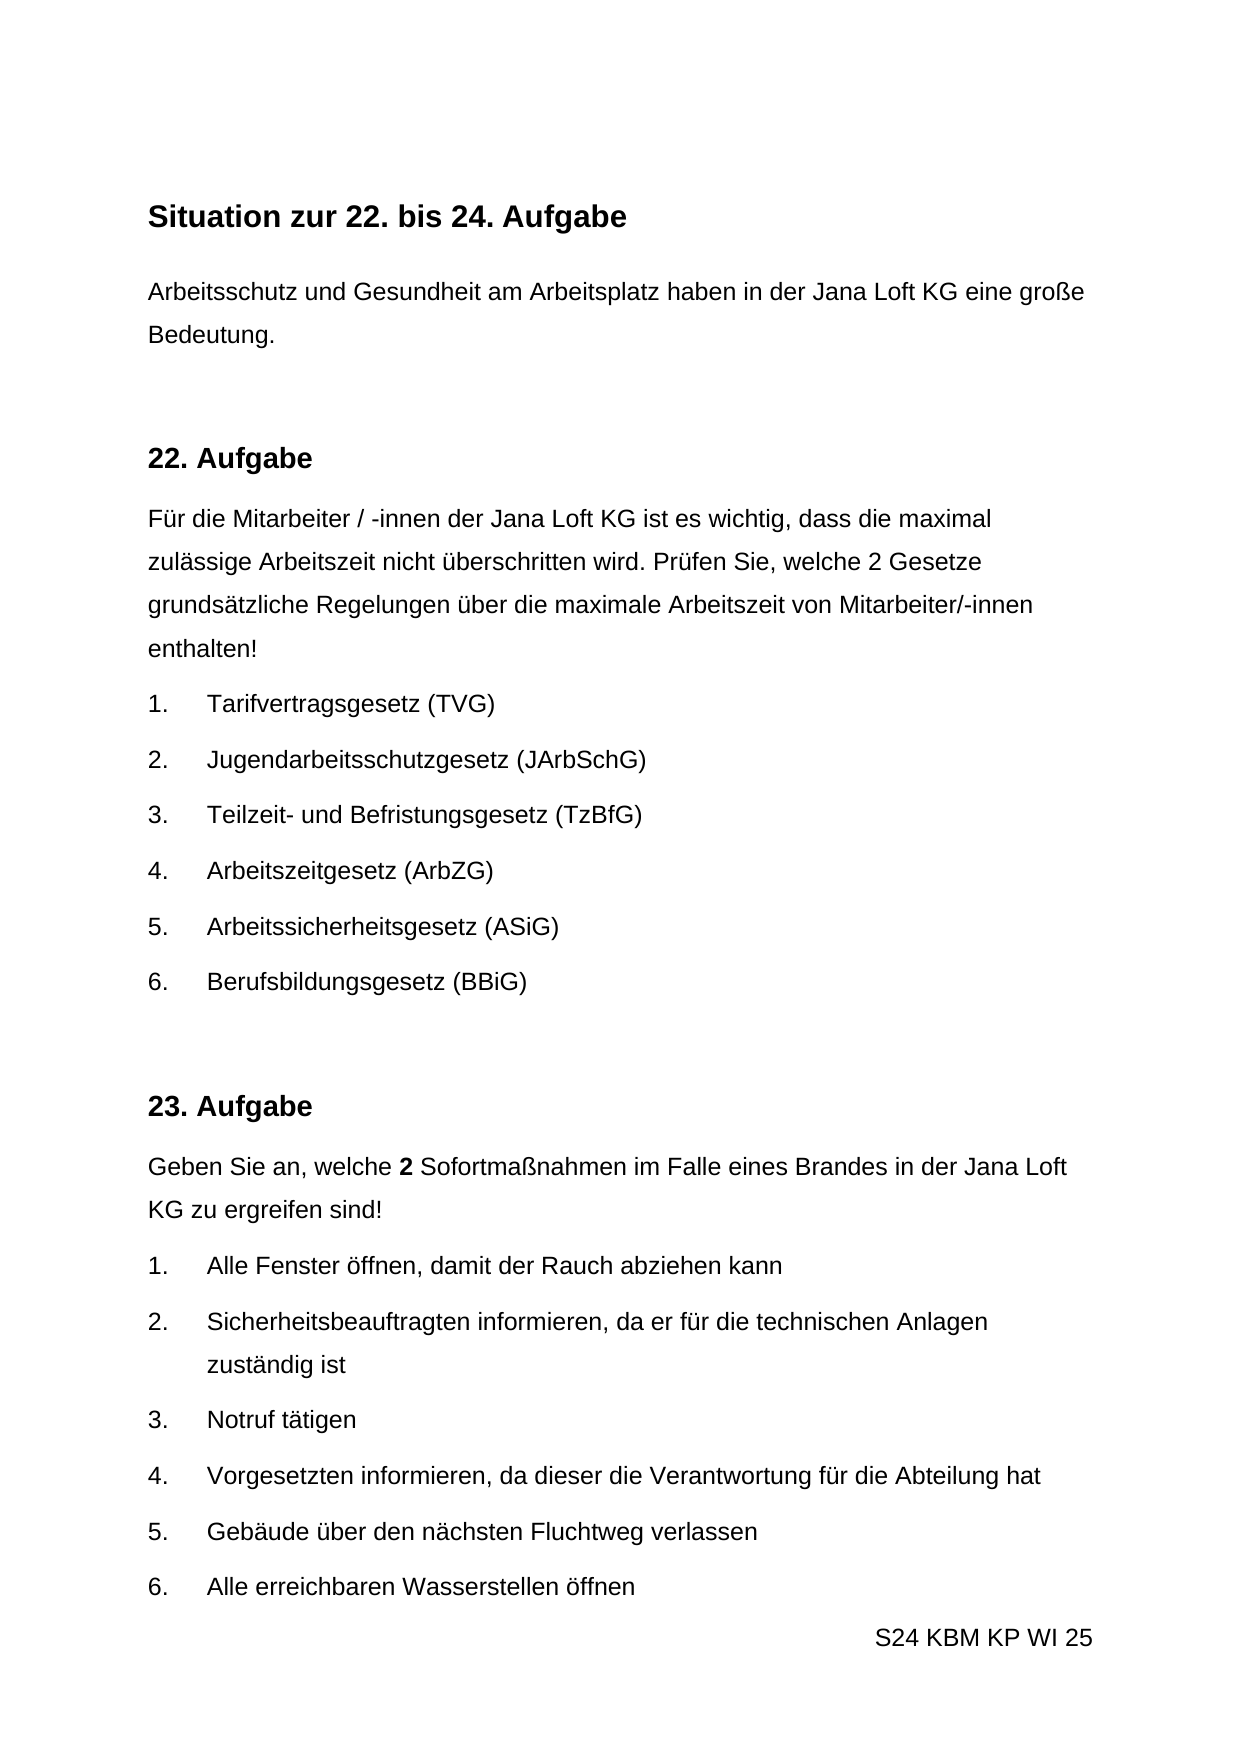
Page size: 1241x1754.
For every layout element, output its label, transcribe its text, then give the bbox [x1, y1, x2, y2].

subtitle 23. Aufgabe [148, 1089, 1093, 1123]
list 4. Vorgesetzten informieren, da dieser die Verantwortung für die Abteilung hat [148, 1461, 1093, 1489]
text Geben Sie an, welche 2 Sofortmaßnahmen im Falle eines Brandes in der Jana Loft KG zu ergreifen sind! [148, 1152, 1093, 1224]
list 5. Arbeitssicherheitsgesetz (ASiG) [148, 912, 1093, 941]
list 3. Notruf tätigen [148, 1405, 1093, 1434]
text Arbeitsschutz und Gesundheit am Arbeitsplatz haben in der Jana Loft KG eine große Bedeutung. [148, 276, 1093, 348]
list 2. Jugendarbeitsschutzgesetz (JArbSchG) [148, 745, 1093, 774]
list 3. Teilzeit- und Befristungsgesetz (TzBfG) [148, 801, 1093, 829]
subtitle Situation zur 22. bis 24. Aufgabe [148, 198, 1093, 233]
list 1. Tarifvertragsgesetz (TVG) [148, 689, 1093, 718]
list 6. Alle erreichbaren Wasserstellen öffnen [148, 1572, 1093, 1601]
text Für die Mitarbeiter / -innen der Jana Loft KG ist es wichtig, dass die maximal zulässige Arbeitszeit nicht überschritten wird. Prüfen Sie, welche 2 Gesetze grundsätzliche Regelungen über die maximale Arbeitszeit von Mitarbeiter/-innen enthalten! [148, 504, 1093, 662]
list 1. Alle Fenster öffnen, damit der Rauch abziehen kann [148, 1251, 1093, 1279]
subtitle 22. Aufgabe [148, 441, 1093, 475]
list 6. Berufsbildungsgesetz (BBiG) [148, 967, 1093, 996]
list 4. Arbeitszeitgesetz (ArbZG) [148, 856, 1093, 885]
list 5. Gebäude über den nächsten Fluchtweg verlassen [148, 1516, 1093, 1545]
list 2. Sicherheitsbeauftragten informieren, da er für die technischen Anlagen zuständig ist [148, 1306, 1093, 1378]
